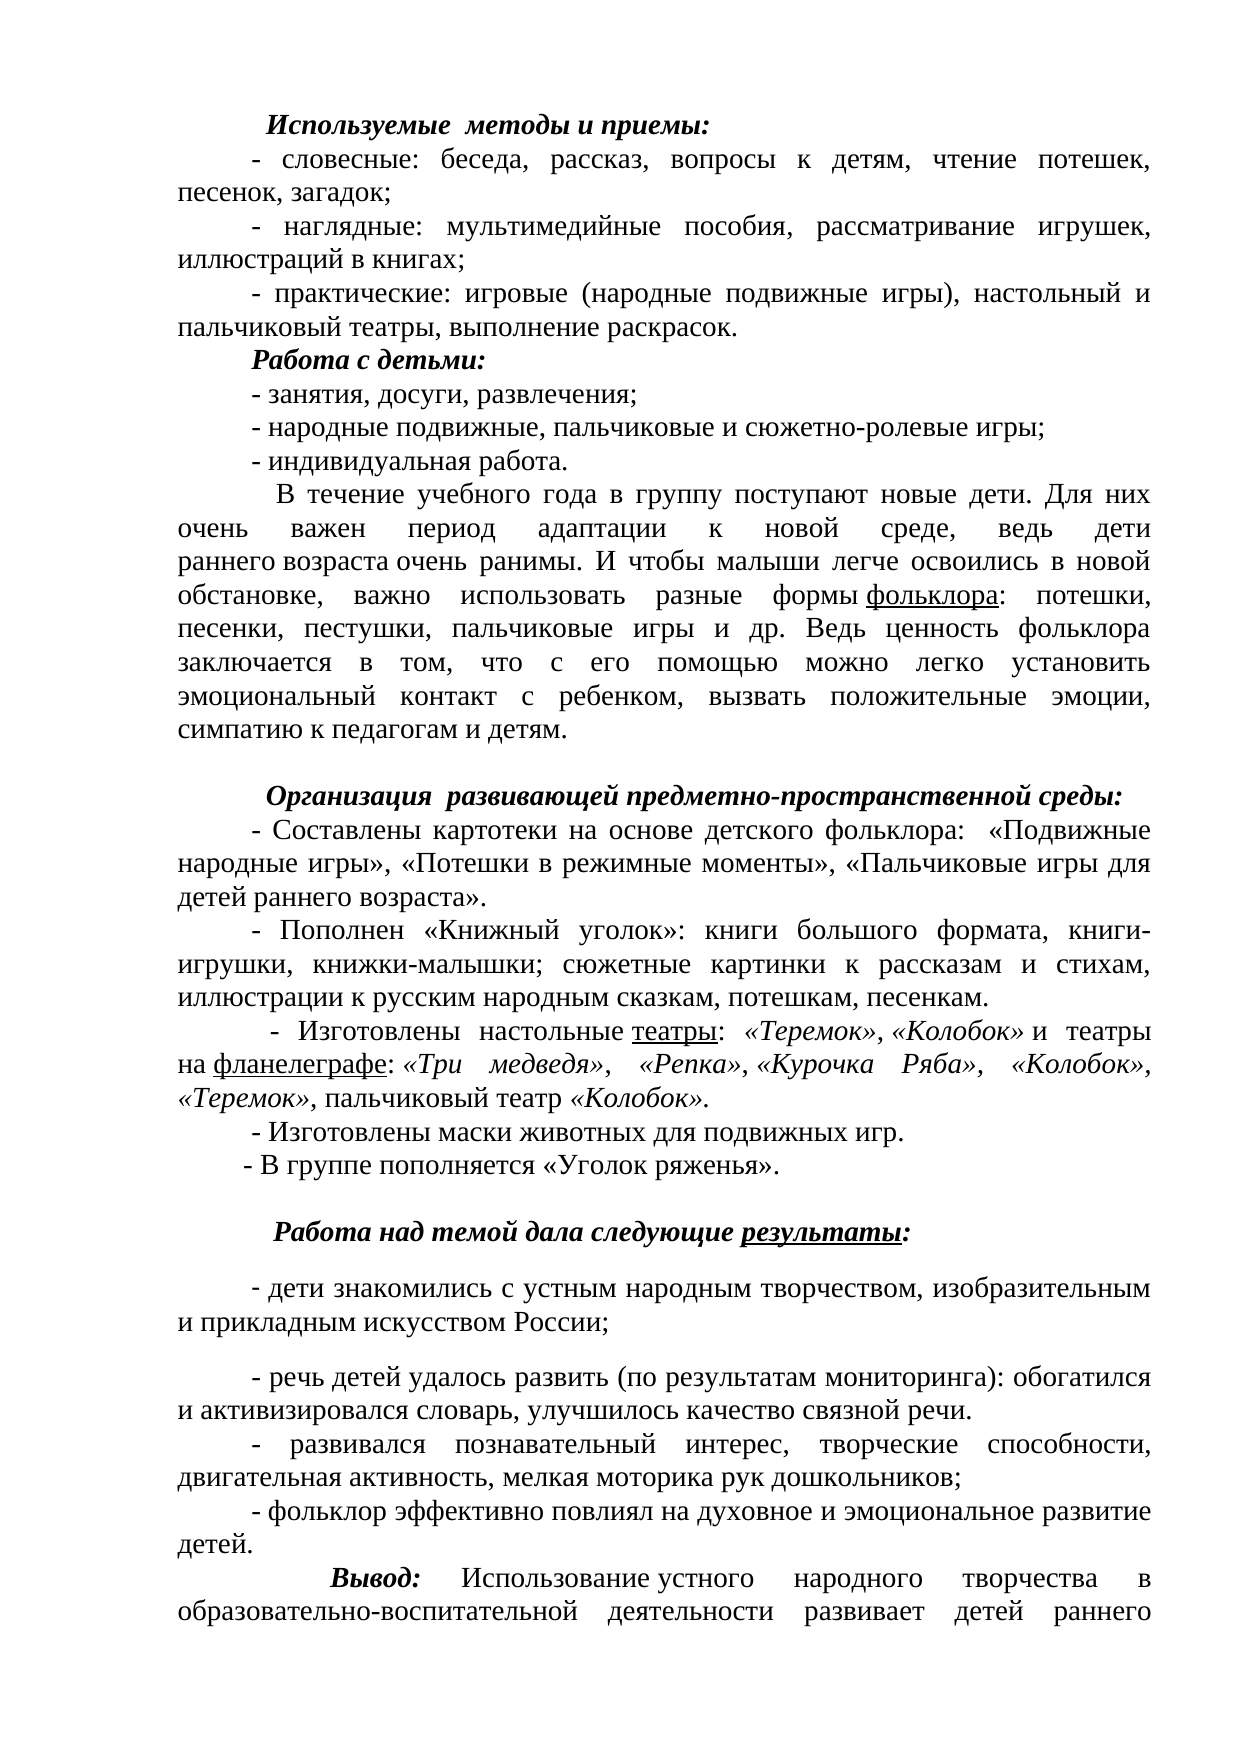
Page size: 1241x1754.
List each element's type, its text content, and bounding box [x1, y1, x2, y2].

text - Изготовлены маски животных для подвижных игр. [177, 1114, 1152, 1147]
text - Изготовлены настольные театры: «Теремок», «Колобок» и театры на фланелеграфе: «Три медведя», «Репка», «Курочка Ряба», «Колобок», «Теремок», пальчиковый театр «Колобок». [177, 1013, 1152, 1114]
text - занятия, досуги, развлечения; [177, 376, 1152, 409]
text Используемые методы и приемы: [177, 107, 1152, 141]
text - практические: игровые (народные подвижные игры), настольный и пальчиковый театры, выполнение раскрасок. [177, 275, 1152, 342]
text Работа над темой дала следующие результаты: [177, 1214, 1152, 1248]
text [177, 1560, 1152, 1627]
text - словесные: беседа, рассказ, вопросы к детям, чтение потешек, песенок, загадок; [177, 141, 1152, 208]
text - Пополнен «Книжный уголок»: книги большого формата, книги-игрушки, книжки-малышки; сюжетные картинки к рассказам и стихам, иллюстрации к русским народным сказкам, потешкам, песенкам. [177, 912, 1152, 1013]
text - Составлены картотеки на основе детского фольклора: «Подвижные народные игры», «Потешки в режимные моменты», «Пальчиковые игры для детей раннего возраста». [177, 812, 1152, 912]
text - народные подвижные, пальчиковые и сюжетно-ролевые игры; [177, 409, 1152, 443]
text - индивидуальная работа. [177, 443, 1152, 476]
text - дети знакомились с устным народным творчеством, изобразительным и прикладным искусством России; [177, 1269, 1152, 1338]
text - речь детей удалось развить (по результатам мониторинга): обогатился и активизировался словарь, улучшилось качество связной речи. [177, 1359, 1152, 1426]
text - наглядные: мультимедийные пособия, рассматривание игрушек, иллюстраций в книгах; [177, 208, 1152, 275]
text Работа с детьми: [177, 342, 1152, 376]
text Организация развивающей предметно-пространственной среды: [177, 778, 1152, 812]
text - развивался познавательный интерес, творческие способности, двигательная активность, мелкая моторика рук дошкольников; [177, 1426, 1152, 1493]
text - В группе пополняется «Уголок ряженья». [177, 1147, 1152, 1181]
text - фольклор эффективно повлиял на духовное и эмоциональное развитие детей. [177, 1493, 1152, 1560]
text В течение учебного года в группу поступают новые дети. Для них очень важен период адаптации к новой среде, ведь дети раннего возраста очень ранимы. И чтобы малыши легче освоились в новой обстановке, важно использовать разные формы фольклора: потешки, песенки, пестушки, пальчиковые игры и др. Ведь ценность фольклора заключается в том, что с его помощью можно легко установить эмоциональный контакт с ребенком, вызвать положительные эмоции, симпатию к педагогам и детям. [177, 476, 1152, 745]
